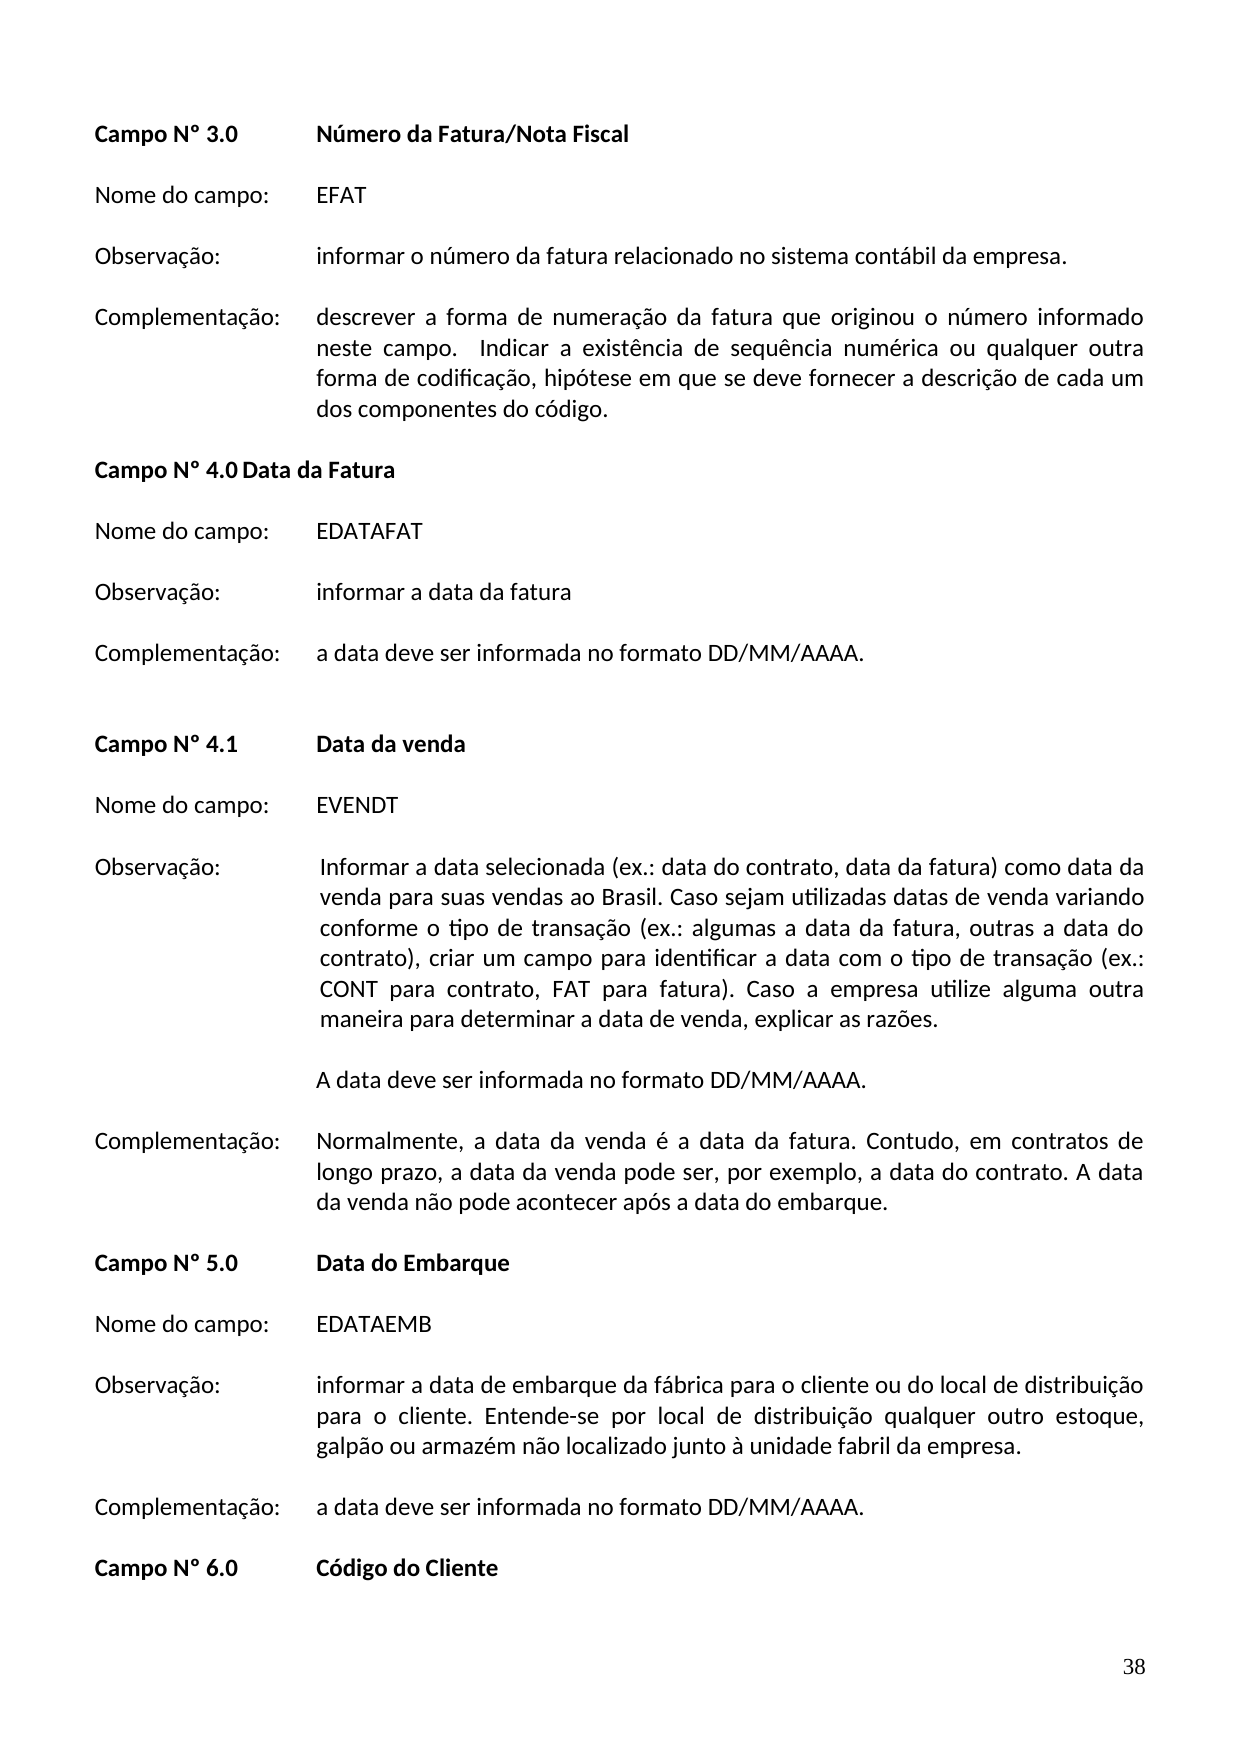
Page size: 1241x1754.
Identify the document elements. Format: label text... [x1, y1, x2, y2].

text Nome do campo: EDATAFAT [94, 515, 1146, 545]
text Campo Nº 4.1 Data da venda [94, 728, 1146, 759]
text Nome do campo: EDATAEMB [94, 1308, 1146, 1339]
text Observação: informar o número da fatura relacionado no sistema contábil da empresa. [94, 240, 1146, 271]
text Complementação: a data deve ser informada no formato DD/MM/AAAA. [94, 637, 1146, 667]
text Campo Nº 5.0 Data do Embarque [94, 1247, 1146, 1278]
text Campo Nº 4.0 Data da Fatura [94, 454, 1146, 484]
text Observação: Informar a data selecionada (ex.: data do contrato, data da fatura) como data da venda para suas vendas ao Brasil. Caso sejam utilizadas datas de venda variando conforme o tipo de transação (ex.: algumas a data da fatura, outras a data do contrato), criar um campo para identificar a data com o tipo de transação (ex.: CONT para contrato, FAT para fatura). Caso a empresa utilize alguma outra maneira para determinar a data de venda, explicar as razões. [94, 851, 1146, 1034]
text Campo Nº 3.0 Número da Fatura/Nota Fiscal [94, 118, 1146, 149]
text Campo Nº 6.0 Código do Cliente [94, 1553, 1146, 1583]
text A data deve ser informada no formato DD/MM/AAAA. [316, 1064, 1146, 1095]
text Observação: informar a data de embarque da fábrica para o cliente ou do local de distribuição para o cliente. Entende-se por local de distribuição qualquer outro estoque, galpão ou armazém não localizado junto à unidade fabril da empresa. [94, 1369, 1146, 1461]
text Nome do campo: EFAT [94, 179, 1146, 210]
text Complementação: Normalmente, a data da venda é a data da fatura. Contudo, em contratos de longo prazo, a data da venda pode ser, por exemplo, a data do contrato. A data da venda não pode acontecer após a data do embarque. [94, 1125, 1146, 1217]
text Complementação: descrever a forma de numeração da fatura que originou o número informado neste campo. Indicar a existência de sequência numérica ou qualquer outra forma de codificação, hipótese em que se deve fornecer a descrição de cada um dos componentes do código. [94, 301, 1146, 423]
text Observação: informar a data da fatura [94, 576, 1146, 606]
text Nome do campo: EVENDT [94, 789, 1146, 820]
text Complementação: a data deve ser informada no formato DD/MM/AAAA. [94, 1492, 1146, 1522]
